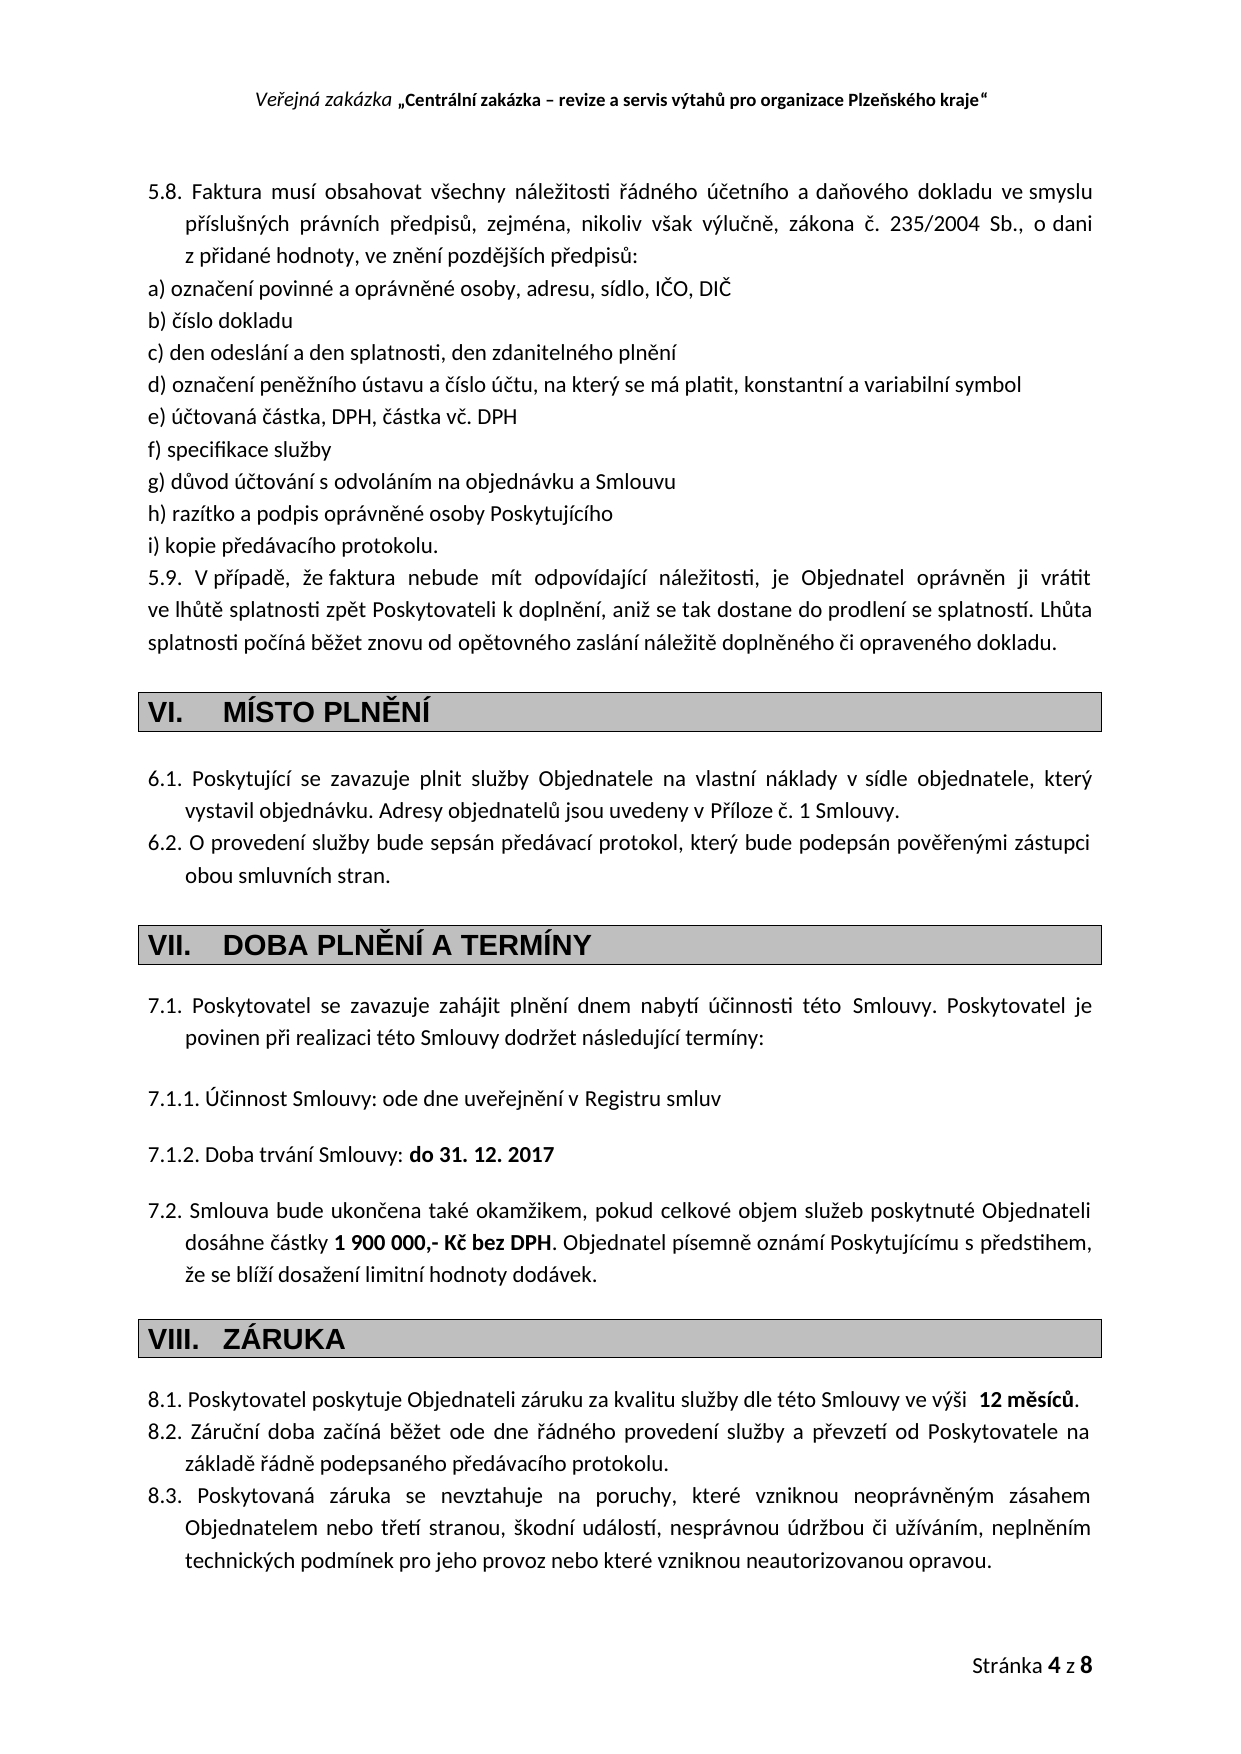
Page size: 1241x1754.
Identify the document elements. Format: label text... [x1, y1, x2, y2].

text 6.2. O provedení služby bude sepsán předávací protokol, který bude podepsán pověřenými zástupci obou smluvních stran. [148, 828, 1092, 889]
text f) specifikace služby [148, 435, 1092, 463]
text d) označení peněžního ústavu a číslo účtu, na který se má platit, konstantní a variabilní symbol [148, 370, 1092, 398]
list ZÁRUKA [139, 1320, 1101, 1357]
text 7.1.1. Účinnost Smlouvy: ode dne uveřejnění v Registru smluv [148, 1084, 1092, 1112]
list MÍSTO PLNĚNÍ [139, 693, 1101, 731]
text 6.1. Poskytující se zavazuje plnit služby Objednatele na vlastní náklady v sídle objednatele, který vystavil objednávku. Adresy objednatelů jsou uvedeny v Příloze č. 1 Smlouvy. [148, 764, 1092, 824]
text 7.2. Smlouva bude ukončena také okamžikem, pokud celkové objem služeb poskytnuté Objednateli dosáhne částky 1 900 000,- Kč bez DPH. Objednatel písemně oznámí Poskytujícímu s předstihem, že se blíží dosažení limitní hodnoty dodávek. [148, 1196, 1092, 1288]
text i) kopie předávacího protokolu. [148, 531, 1092, 559]
text h) razítko a podpis oprávněné osoby Poskytujícího [148, 499, 1092, 527]
text b) číslo dokladu [148, 306, 1092, 334]
text 8.3. Poskytovaná záruka se nevztahuje na poruchy, které vzniknou neoprávněným zásahem Objednatelem nebo třetí stranou, škodní událostí, nesprávnou údržbou či užíváním, neplněním technických podmínek pro jeho provoz nebo které vzniknou neautorizovanou opravou. [148, 1481, 1092, 1574]
text 7.1.2. Doba trvání Smlouvy: do 31. 12. 2017 [148, 1140, 1092, 1168]
list DOBA PLNĚNÍ A TERMÍNY [139, 926, 1101, 964]
text g) důvod účtování s odvoláním na objednávku a Smlouvu [148, 467, 1092, 495]
text 7.1. Poskytovatel se zavazuje zahájit plnění dnem nabytí účinnosti této Smlouvy. Poskytovatel je povinen při realizaci této Smlouvy dodržet následující termíny: [148, 991, 1092, 1051]
text c) den odeslání a den splatnosti, den zdanitelného plnění [148, 338, 1092, 366]
text e) účtovaná částka, DPH, částka vč. DPH [148, 402, 1092, 431]
text 5.9. V případě, že faktura nebude mít odpovídající náležitosti, je Objednatel oprávněn ji vrátit ve lhůtě splatnosti zpět Poskytovateli k doplnění, aniž se tak dostane do prodlení se splatností. Lhůta splatnosti počíná běžet znovu od opětovného zaslání náležitě doplněného či opraveného dokladu. [148, 563, 1092, 656]
text 8.2. Záruční doba začíná běžet ode dne řádného provedení služby a převzetí od Poskytovatele na základě řádně podepsaného předávacího protokolu. [148, 1417, 1092, 1477]
text 5.8. Faktura musí obsahovat všechny náležitosti řádného účetního a daňového dokladu ve smyslu příslušných právních předpisů, zejména, nikoliv však výlučně, zákona č. 235/2004 Sb., o dani z přidané hodnoty, ve znění pozdějších předpisů: [148, 177, 1092, 269]
text a) označení povinné a oprávněné osoby, adresu, sídlo, IČO, DIČ [148, 274, 1092, 302]
text 8.1. Poskytovatel poskytuje Objednateli záruku za kvalitu služby dle této Smlouvy ve výši 12 měsíců. [148, 1385, 1092, 1413]
